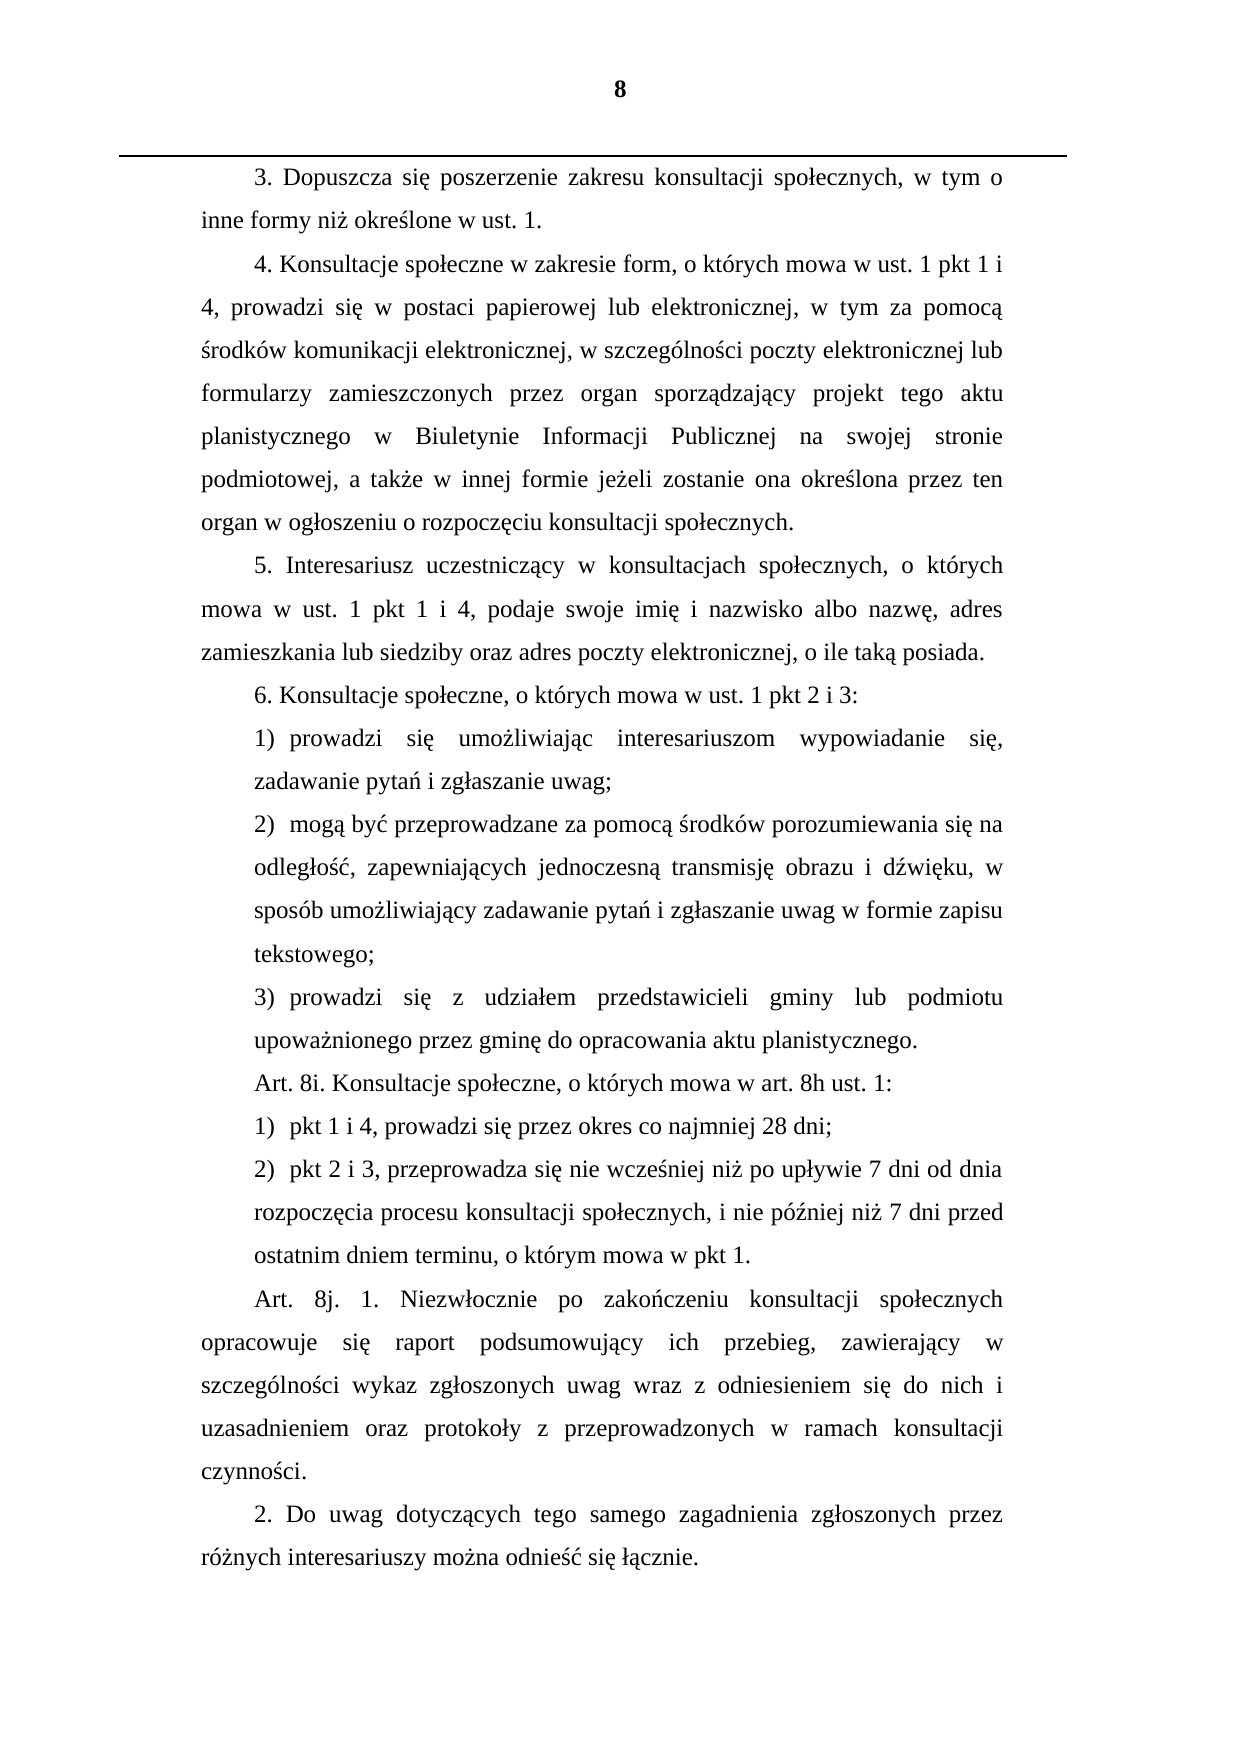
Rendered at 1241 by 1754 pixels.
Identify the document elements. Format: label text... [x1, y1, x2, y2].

text Art. 8j. 1. Niezwłocznie po zakończeniu konsultacji społecznych opracowuje się raport podsumowujący ich przebieg, zawierający w szczególności wykaz zgłoszonych uwag wraz z odniesieniem się do nich i uzasadnieniem oraz protokoły z przeprowadzonych w ramach konsultacji czynności. [201, 1284, 1004, 1485]
text 3) prowadzi się z udziałem przedstawicieli gminy lub podmiotu upoważnionego przez gminę do opracowania aktu planistycznego. [254, 982, 1004, 1054]
text 2. Do uwag dotyczących tego samego zagadnienia zgłoszonych przez różnych interesariuszy można odnieść się łącznie. [201, 1499, 1004, 1571]
text 1) prowadzi się umożliwiając interesariuszom wypowiadanie się, zadawanie pytań i zgłaszanie uwag; [254, 723, 1004, 795]
text 4. Konsultacje społeczne w zakresie form, o których mowa w ust. 1 pkt 1 i 4, prowadzi się w postaci papierowej lub elektronicznej, w tym za pomocą środków komunikacji elektronicznej, w szczególności poczty elektronicznej lub formularzy zamieszczonych przez organ sporządzający projekt tego aktu planistycznego w Biuletynie Informacji Publicznej na swojej stronie podmiotowej, a także w innej formie jeżeli zostanie ona określona przez ten organ w ogłoszeniu o rozpoczęciu konsultacji społecznych. [201, 249, 1004, 536]
text 6. Konsultacje społeczne, o których mowa w ust. 1 pkt 2 i 3: [201, 680, 1004, 709]
text 3. Dopuszcza się poszerzenie zakresu konsultacji społecznych, w tym o inne formy niż określone w ust. 1. [201, 162, 1004, 234]
text 2) pkt 2 i 3, przeprowadza się nie wcześniej niż po upływie 7 dni od dnia rozpoczęcia procesu konsultacji społecznych, i nie później niż 7 dni przed ostatnim dniem terminu, o którym mowa w pkt 1. [254, 1154, 1004, 1269]
text Art. 8i. Konsultacje społeczne, o których mowa w art. 8h ust. 1: [201, 1068, 1004, 1097]
text 5. Interesariusz uczestniczący w konsultacjach społecznych, o których mowa w ust. 1 pkt 1 i 4, podaje swoje imię i nazwisko albo nazwę, adres zamieszkania lub siedziby oraz adres poczty elektronicznej, o ile taką posiada. [201, 551, 1004, 666]
text 2) mogą być przeprowadzane za pomocą środków porozumiewania się na odległość, zapewniających jednoczesną transmisję obrazu i dźwięku, w sposób umożliwiający zadawanie pytań i zgłaszanie uwag w formie zapisu tekstowego; [254, 809, 1004, 967]
text 1) pkt 1 i 4, prowadzi się przez okres co najmniej 28 dni; [254, 1111, 1004, 1140]
